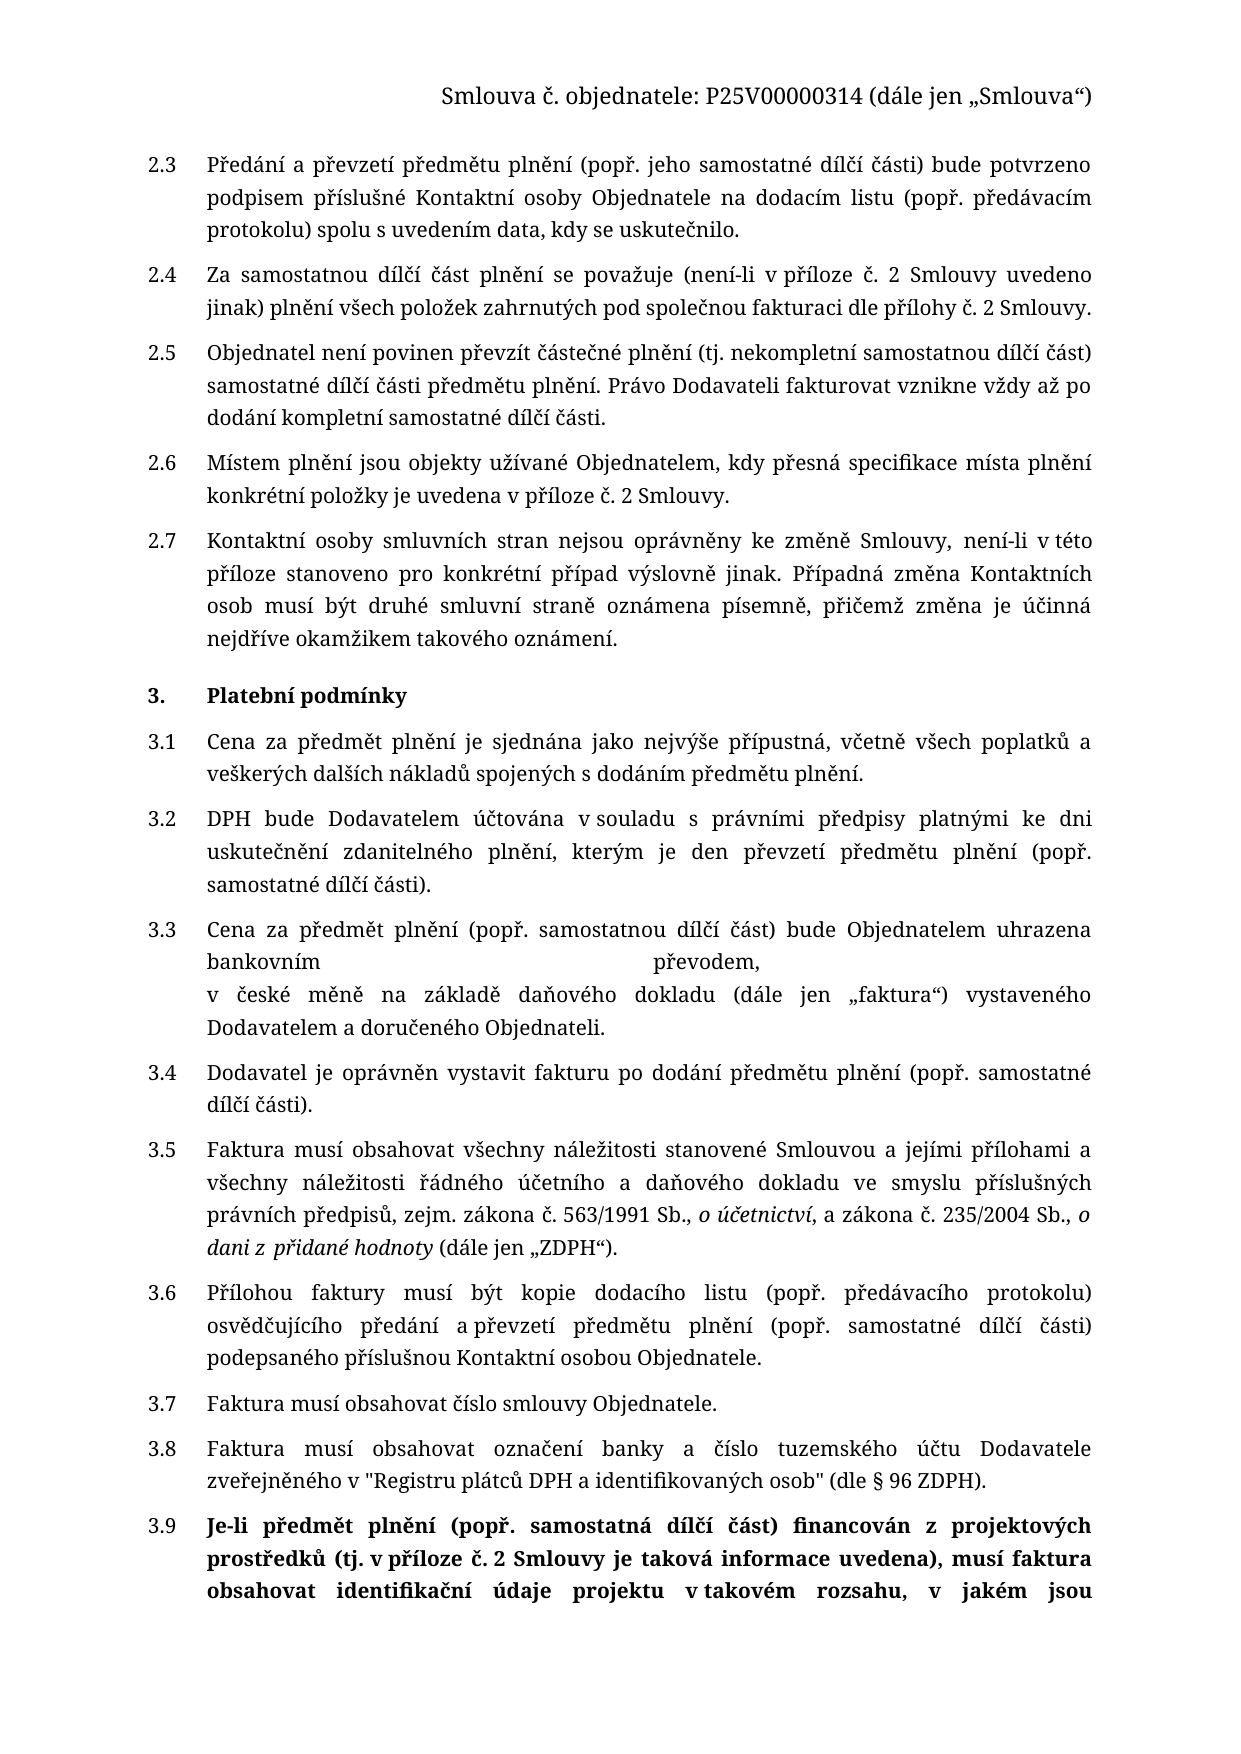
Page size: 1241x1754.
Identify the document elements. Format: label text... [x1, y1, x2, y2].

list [148, 1511, 1093, 1605]
list Předání a převzetí předmětu plnění (popř. jeho samostatné dílčí části) bude potvrzeno podpisem příslušné Kontaktní osoby Objednatele na dodacím listu (popř. předávacím protokolu) spolu s uvedením data, kdy se uskutečnilo. [148, 150, 1093, 244]
list Faktura musí obsahovat označení banky a číslo tuzemského účtu Dodavatele zveřejněného v "Registru plátců DPH a identifikovaných osob" (dle § 96 ZDPH). [148, 1434, 1093, 1495]
list Přílohou faktury musí být kopie dodacího listu (popř. předávacího protokolu) osvědčujícího předání a převzetí předmětu plnění (popř. samostatné dílčí části) podepsaného příslušnou Kontaktní osobou Objednatele. [148, 1278, 1093, 1372]
list Platební podmínky [148, 682, 1093, 710]
list Faktura musí obsahovat číslo smlouvy Objednatele. [148, 1389, 1093, 1417]
list Dodavatel je oprávněn vystavit fakturu po dodání předmětu plnění (popř. samostatné dílčí části). [148, 1058, 1093, 1119]
list Cena za předmět plnění je sjednána jako nejvýše přípustná, včetně všech poplatků a veškerých dalších nákladů spojených s dodáním předmětu plnění. [148, 727, 1093, 788]
list Faktura musí obsahovat všechny náležitosti stanovené Smlouvou a jejími přílohami a všechny náležitosti řádného účetního a daňového dokladu ve smyslu příslušných právních předpisů, zejm. zákona č. 563/1991 Sb., o účetnictví, a zákona č. 235/2004 Sb., o dani z přidané hodnoty (dále jen „ZDPH“). [148, 1135, 1093, 1262]
list Místem plnění jsou objekty užívané Objednatelem, kdy přesná specifikace místa plnění konkrétní položky je uvedena v příloze č. 2 Smlouvy. [148, 448, 1093, 509]
list Za samostatnou dílčí část plnění se považuje (není-li v příloze č. 2 Smlouvy uvedeno jinak) plnění všech položek zahrnutých pod společnou fakturaci dle přílohy č. 2 Smlouvy. [148, 261, 1093, 322]
list Cena za předmět plnění (popř. samostatnou dílčí část) bude Objednatelem uhrazena bankovním převodem, v české měně na základě daňového dokladu (dále jen „faktura“) vystaveného Dodavatelem a doručeného Objednateli. [148, 915, 1093, 1041]
list DPH bude Dodavatelem účtována v souladu s právními předpisy platnými ke dni uskutečnění zdanitelného plnění, kterým je den převzetí předmětu plnění (popř. samostatné dílčí části). [148, 804, 1093, 898]
list Objednatel není povinen převzít částečné plnění (tj. nekompletní samostatnou dílčí část) samostatné dílčí části předmětu plnění. Právo Dodavateli fakturovat vznikne vždy až po dodání kompletní samostatné dílčí části. [148, 338, 1093, 432]
list Kontaktní osoby smluvních stran nejsou oprávněny ke změně Smlouvy, není-li v této příloze stanoveno pro konkrétní případ výslovně jinak. Případná změna Kontaktních osob musí být druhé smluvní straně oznámena písemně, přičemž změna je účinná nejdříve okamžikem takového oznámení. [148, 526, 1093, 652]
